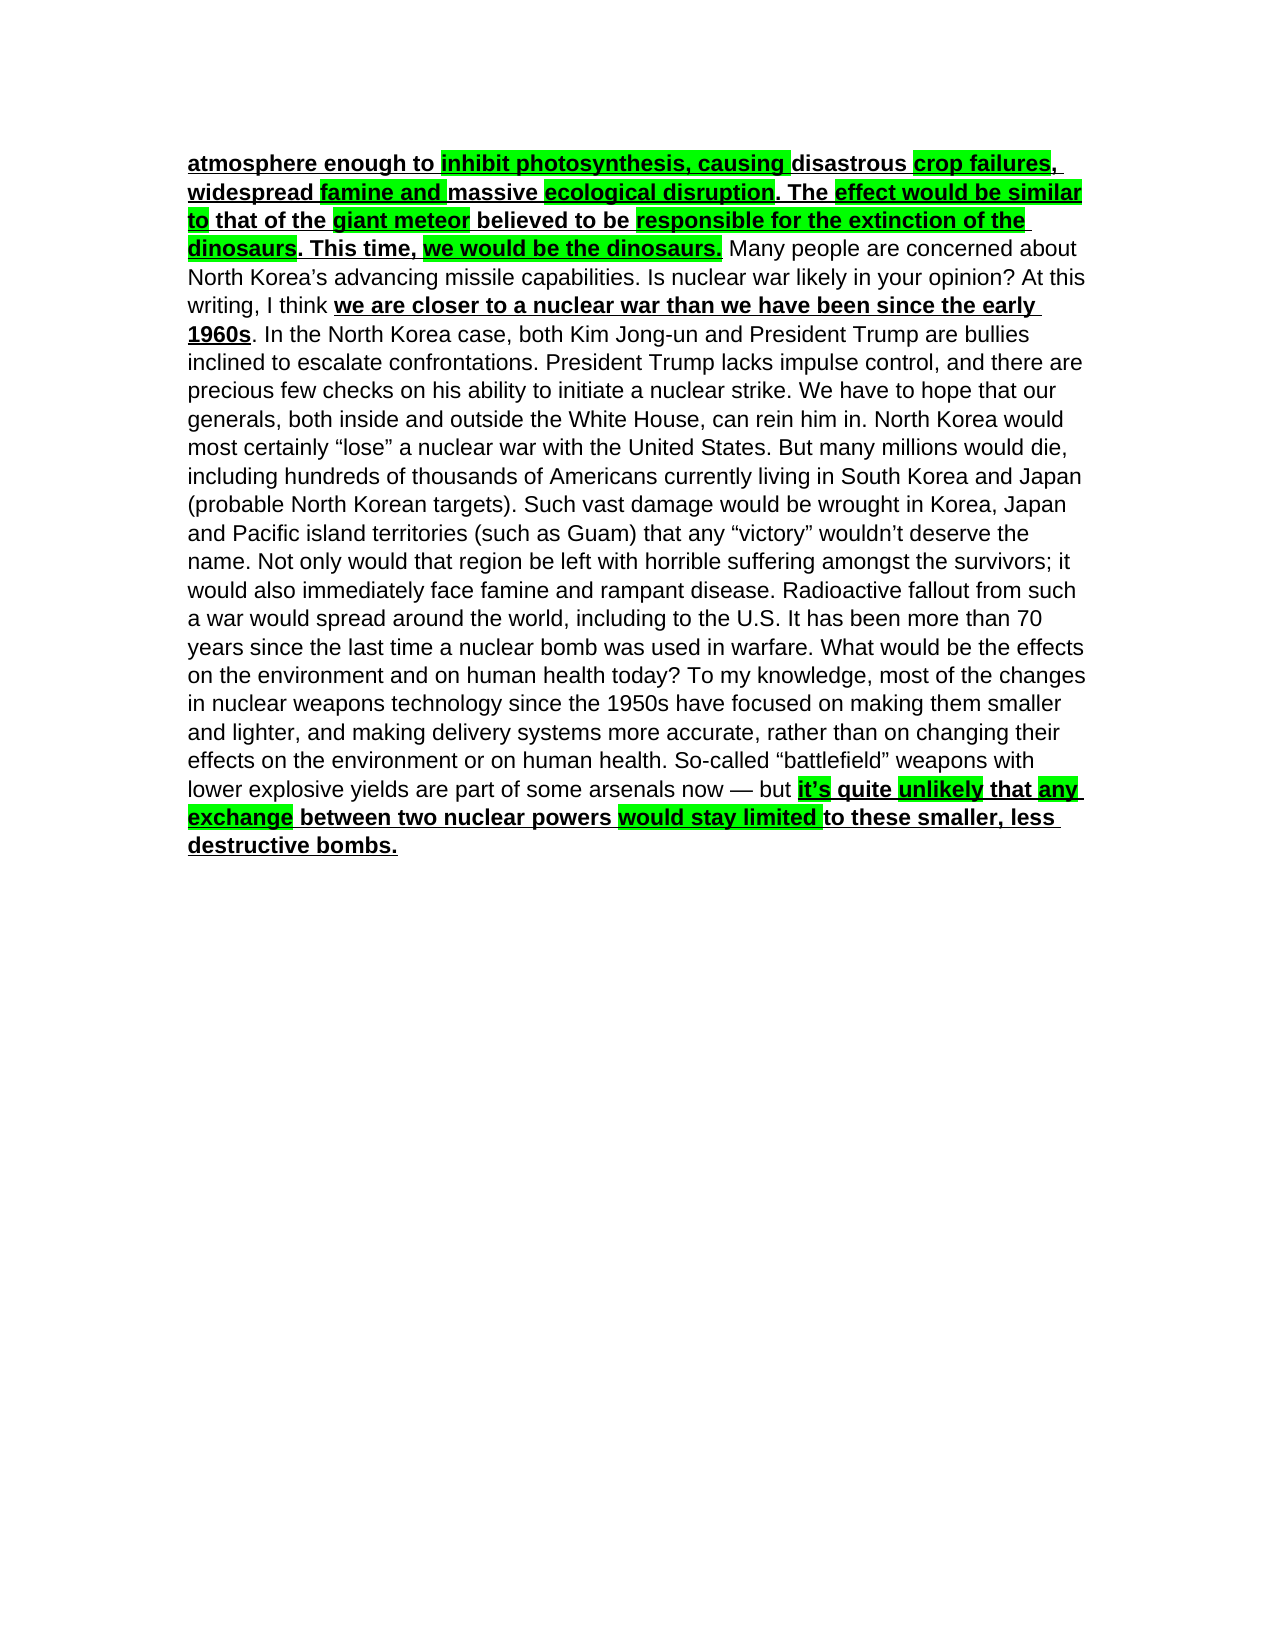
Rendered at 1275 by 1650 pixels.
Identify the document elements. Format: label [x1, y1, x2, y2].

text [187, 150, 1087, 859]
